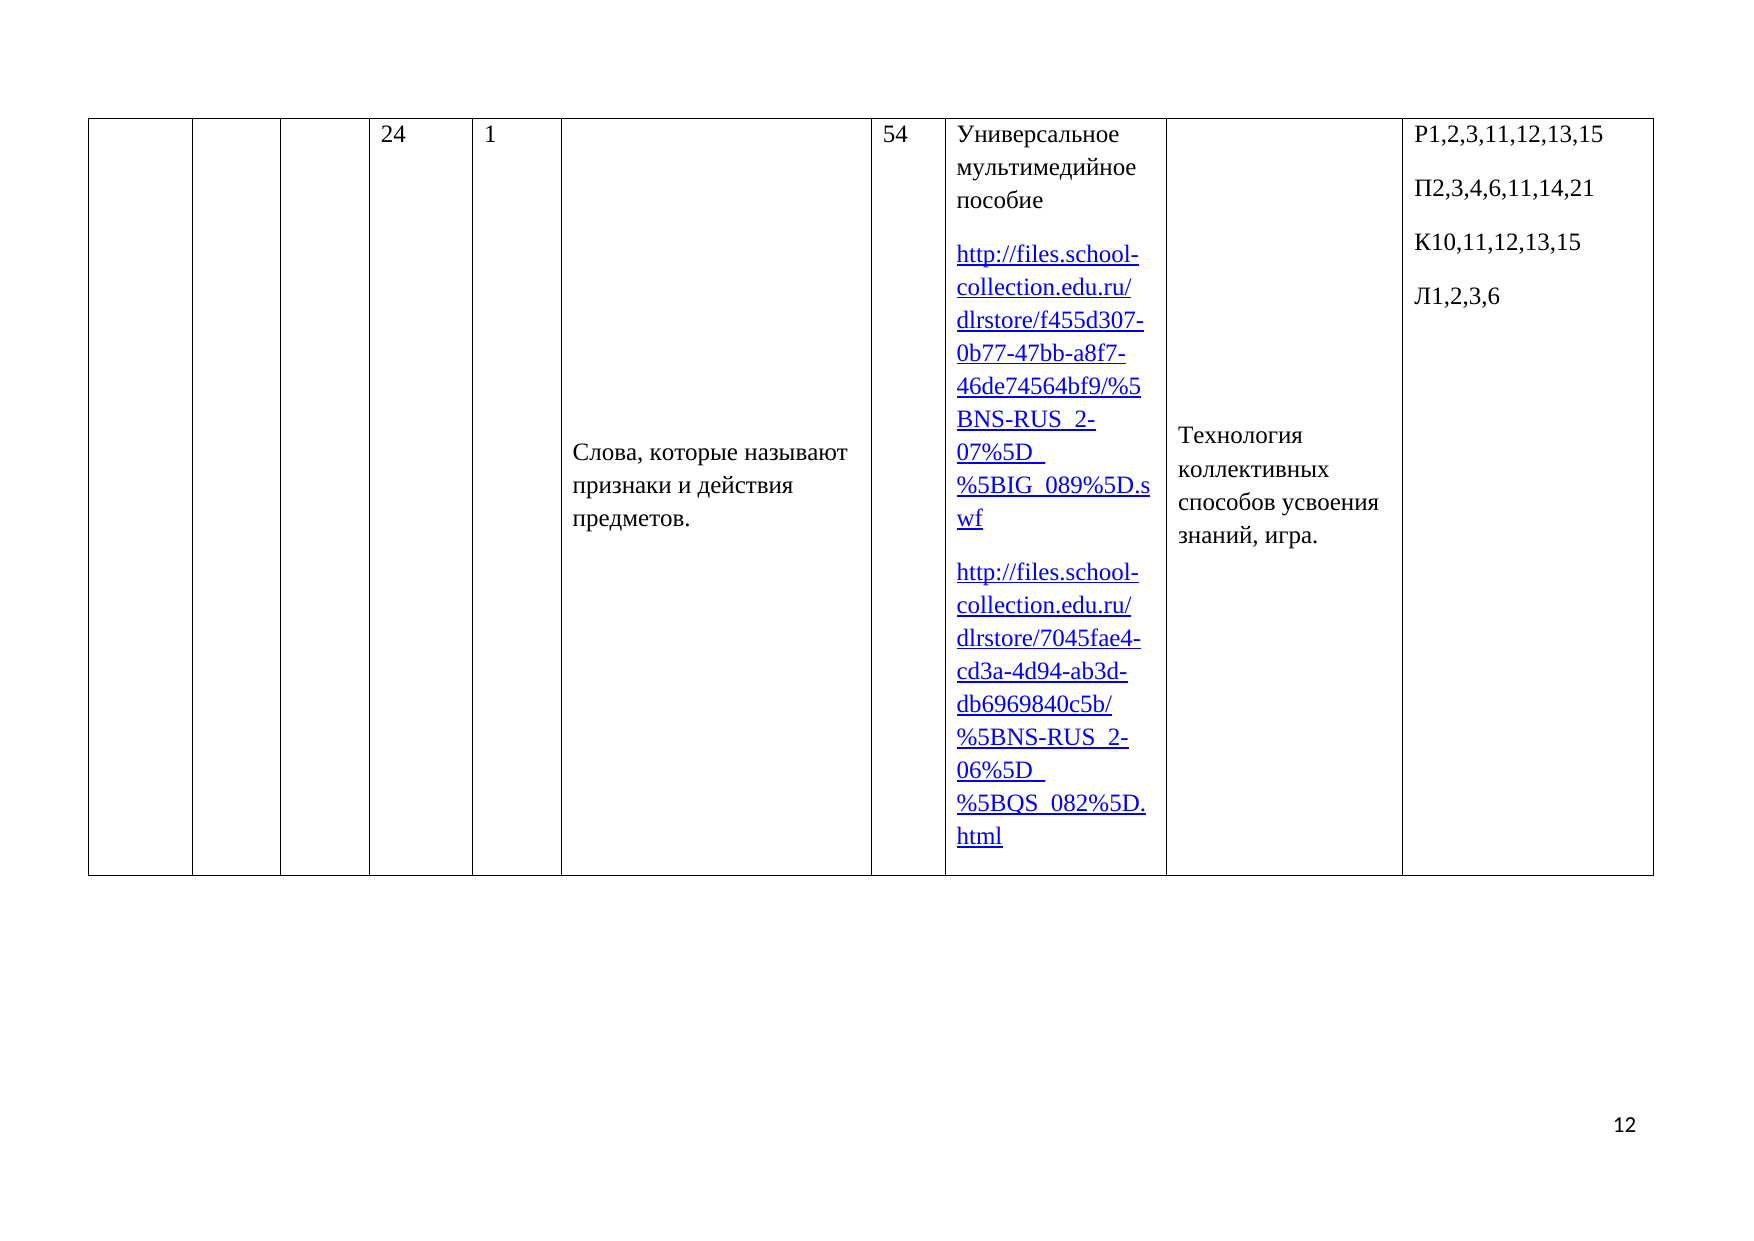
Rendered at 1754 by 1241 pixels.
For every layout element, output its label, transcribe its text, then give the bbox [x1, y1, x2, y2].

table_cell [281, 119, 369, 875]
table_cell 1 [473, 119, 561, 875]
table_cell Универсальное мультимедийное пособие http://files.school-collection.edu.ru/dlrstore/f455d307-0b77-47bb-a8f7-46de74564bf9/%5BNS-RUS_2-07%5D_%5BIG_089%5D.swf http://files.school-collection.edu.ru/dlrstore/7045fae4-cd3a-4d94-ab3d-db6969840c5b/%5BNS-RUS_2-06%5D_%5BQS_082%5D.html [946, 119, 1166, 875]
table_cell 54 [872, 119, 945, 875]
table_cell Технология коллективных способов усвоения знаний, игра. [1167, 119, 1402, 875]
table_cell Р1,2,3,11,12,13,15 П2,3,4,6,11,14,21 К10,11,12,13,15 Л1,2,3,6 [1403, 119, 1653, 875]
table_cell [89, 119, 192, 875]
table_cell Слова, которые называют признаки и действия предметов. [562, 119, 871, 875]
table_cell 24 [370, 119, 472, 875]
table_cell [193, 119, 280, 875]
